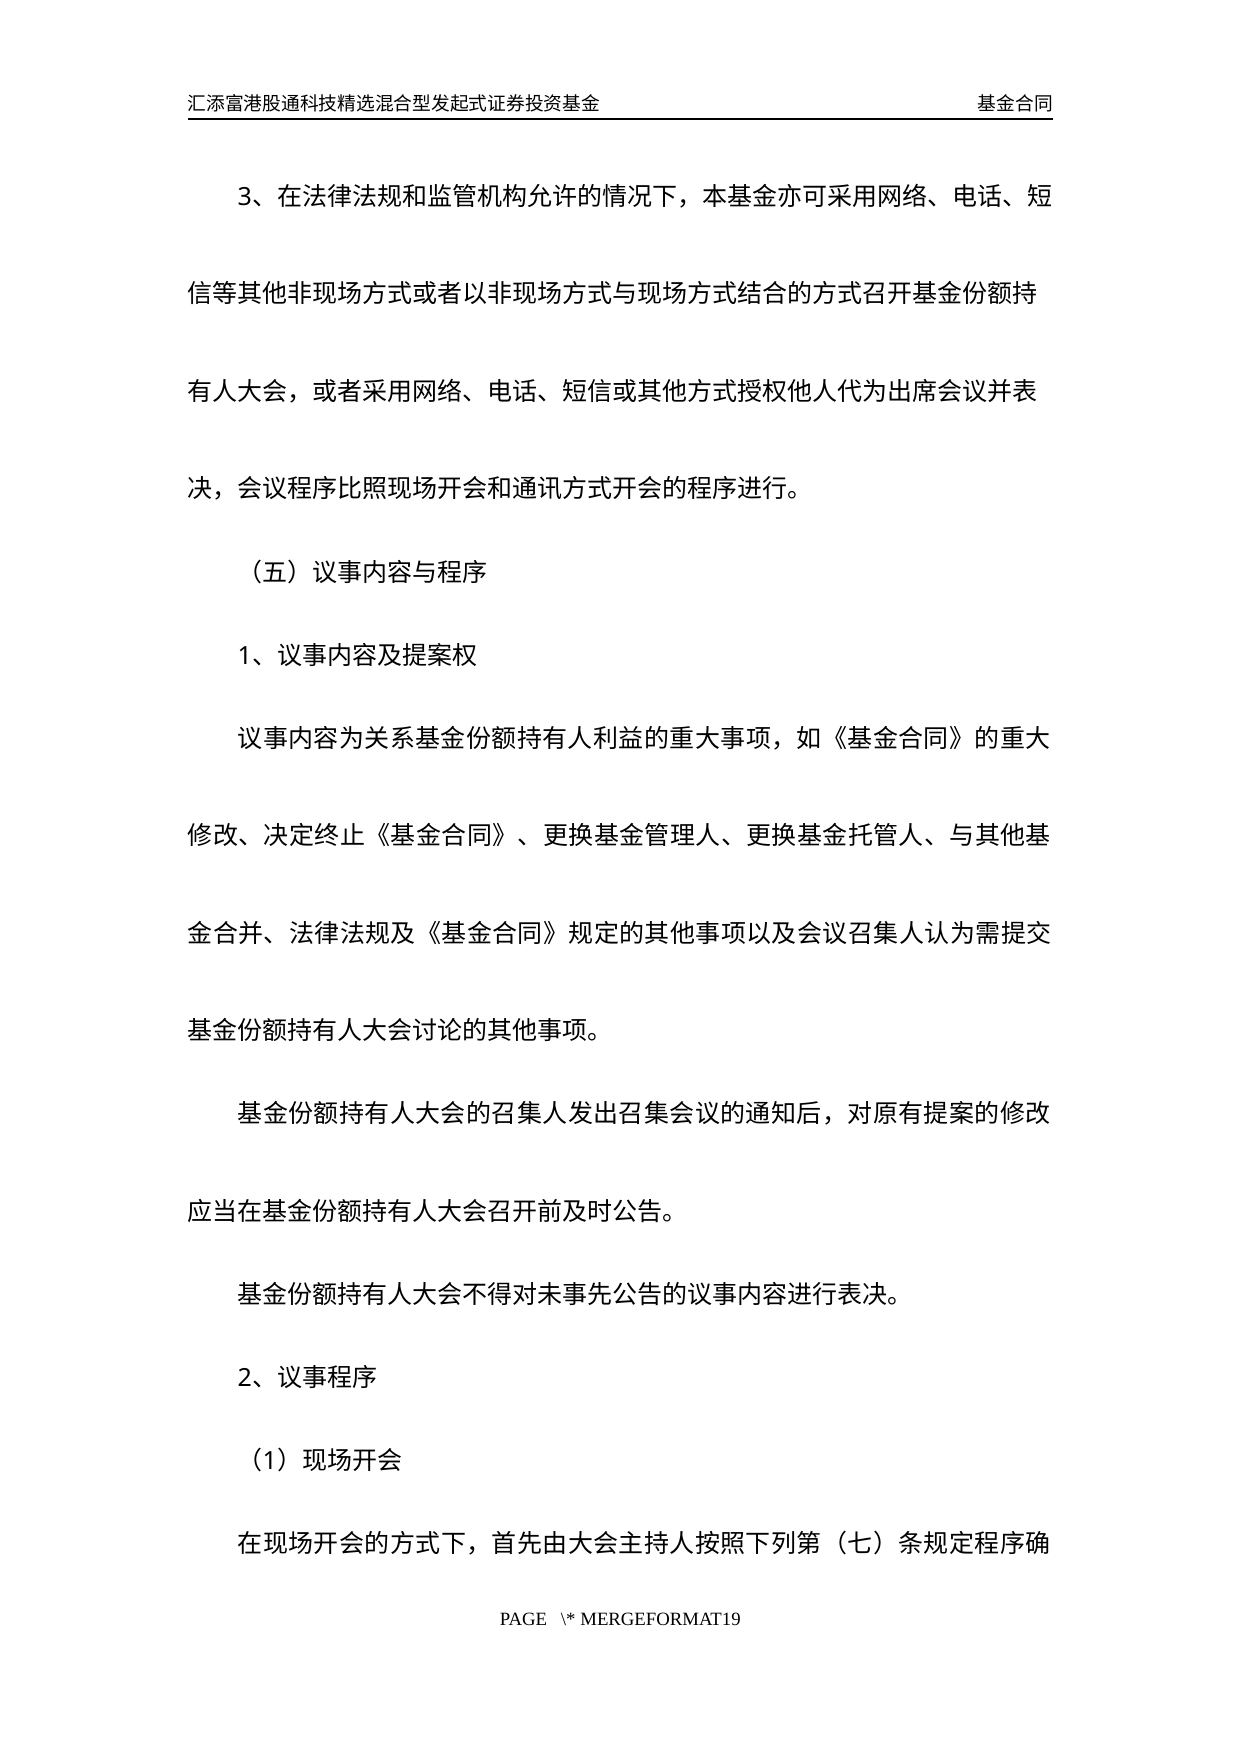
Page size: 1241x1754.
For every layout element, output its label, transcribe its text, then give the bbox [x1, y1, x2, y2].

text 基金份额持有人大会的召集人发出召集会议的通知后，对原有提案的修改应当在基金份额持有人大会召开前及时公告。 [187, 1079, 1053, 1242]
text 2、议事程序 [187, 1343, 1053, 1408]
text （五）议事内容与程序 [187, 538, 1053, 603]
text （1）现场开会 [187, 1426, 1053, 1491]
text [187, 1509, 1053, 1574]
text 基金份额持有人大会不得对未事先公告的议事内容进行表决。 [187, 1260, 1053, 1325]
text 1、议事内容及提案权 [187, 621, 1053, 686]
text 3、在法律法规和监管机构允许的情况下，本基金亦可采用网络、电话、短信等其他非现场方式或者以非现场方式与现场方式结合的方式召开基金份额持有人大会，或者采用网络、电话、短信或其他方式授权他人代为出席会议并表决，会议程序比照现场开会和通讯方式开会的程序进行。 [187, 162, 1053, 519]
text 议事内容为关系基金份额持有人利益的重大事项，如《基金合同》的重大修改、决定终止《基金合同》、更换基金管理人、更换基金托管人、与其他基金合并、法律法规及《基金合同》规定的其他事项以及会议召集人认为需提交基金份额持有人大会讨论的其他事项。 [187, 704, 1053, 1061]
